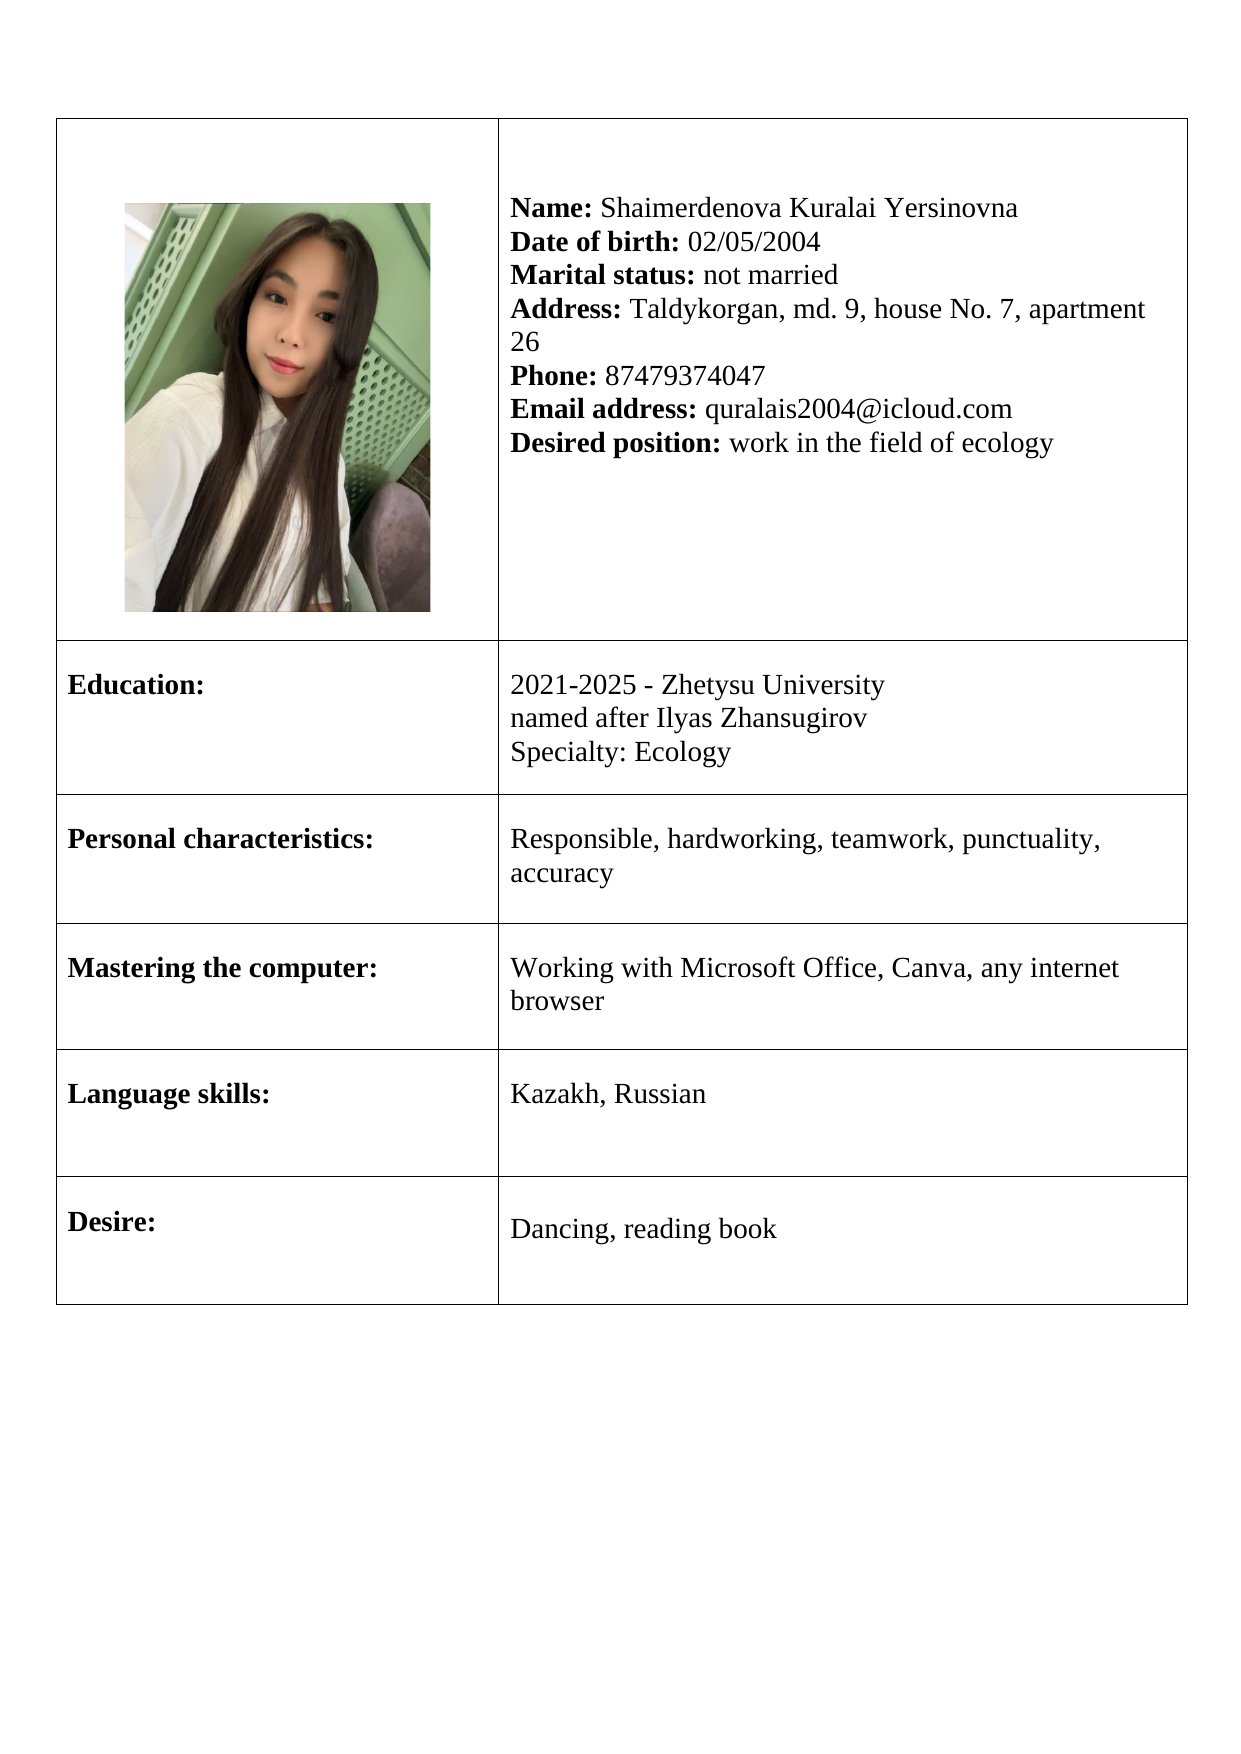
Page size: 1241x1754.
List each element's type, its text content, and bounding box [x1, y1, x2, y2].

table_cell Language skills: [57, 1050, 498, 1176]
table_cell Education: [57, 641, 498, 794]
table_cell Responsible, hardworking, teamwork, punctuality, accuracy [499, 795, 1187, 923]
table_header Name: Shaimerdenova Kuralai Yersinovna Date of birth: 02/05/2004 Marital status: not married Address: Taldykorgan, md. 9, house No. 7, apartment 26 Phone: 87479374047 Email address: quralais2004@icloud.com Desired position: work in the field of ecology [499, 119, 1187, 639]
table_header [57, 119, 498, 639]
table_cell Personal characteristics: [57, 795, 498, 923]
table_cell Dancing, reading book [499, 1177, 1187, 1304]
table_cell Mastering the computer: [57, 924, 498, 1048]
table_cell Kazakh, Russian [499, 1050, 1187, 1176]
table_cell Desire: [57, 1177, 498, 1304]
table_cell Working with Microsoft Office, Canva, any internet browser [499, 924, 1187, 1048]
picture [124, 203, 431, 612]
table_cell 2021-2025 - Zhetysu University named after Ilyas Zhansugirov Specialty: Ecology [499, 641, 1187, 794]
